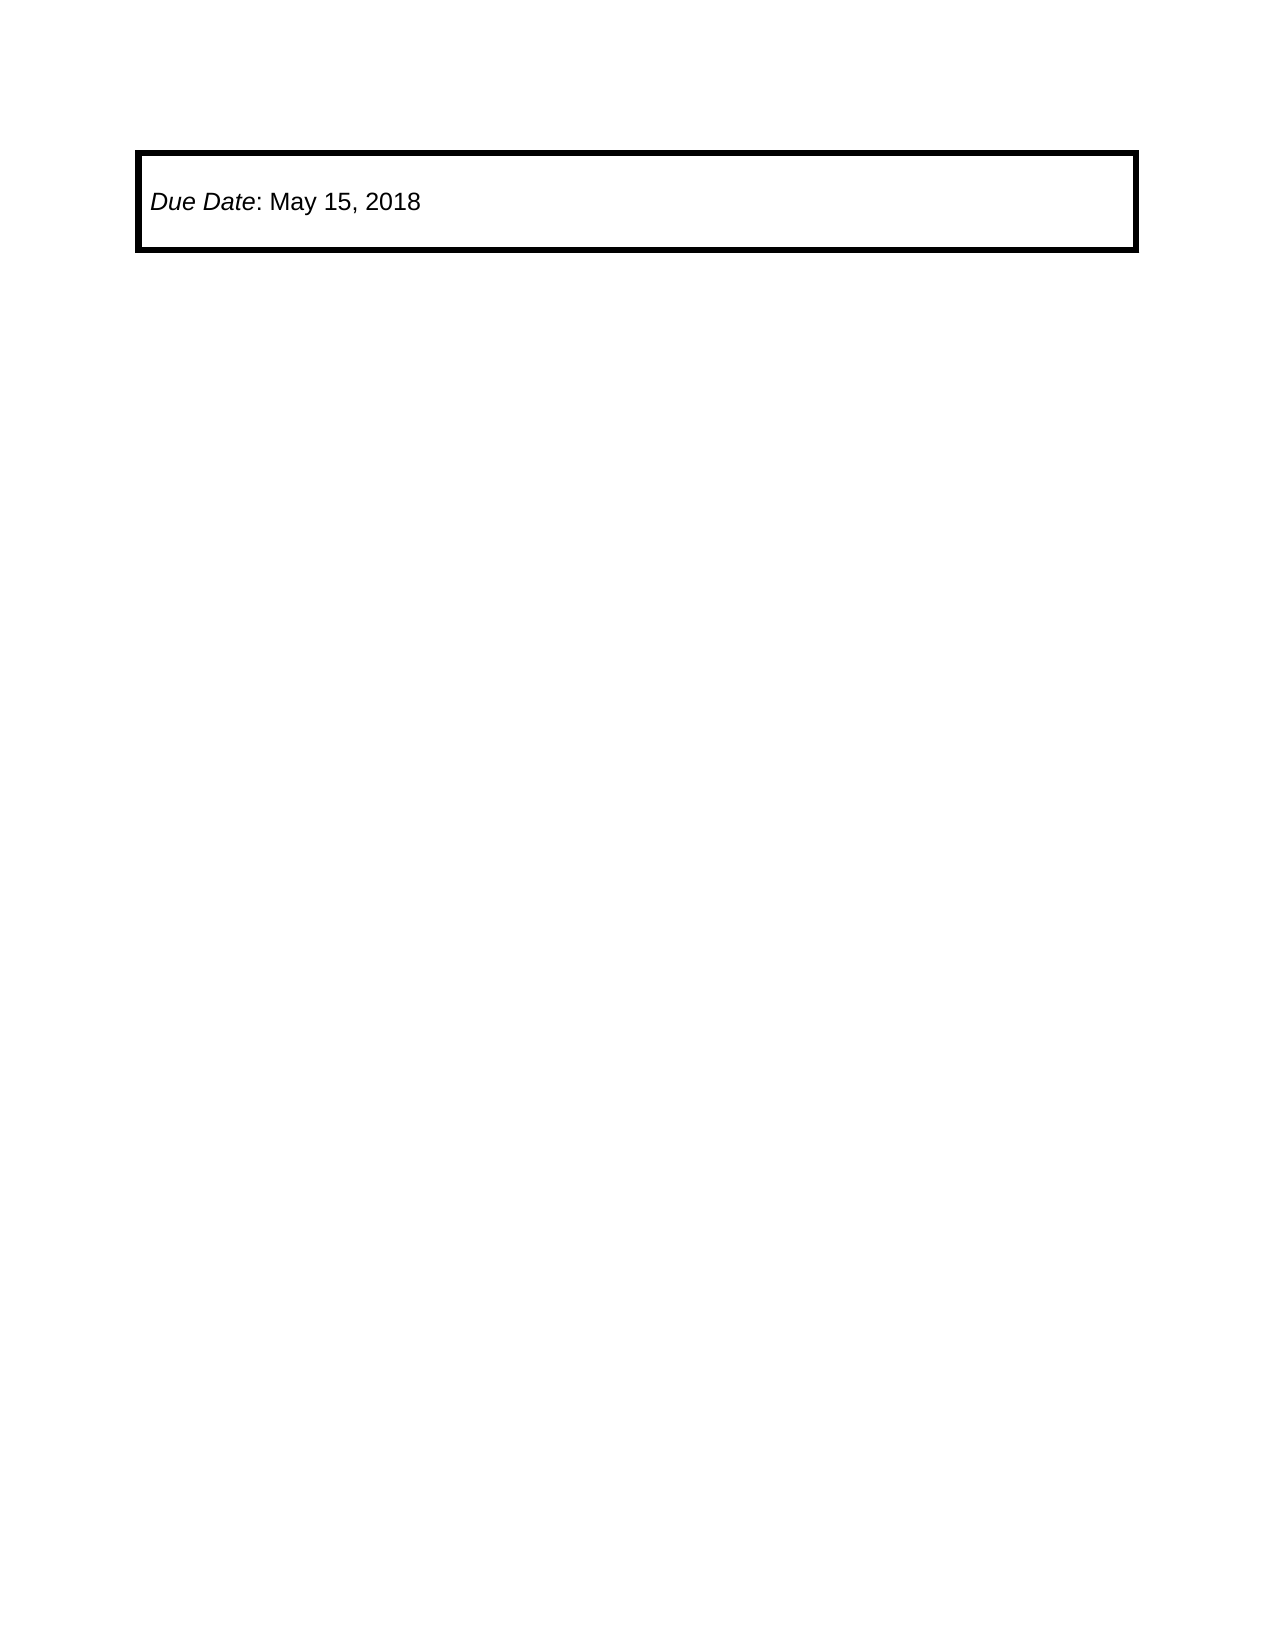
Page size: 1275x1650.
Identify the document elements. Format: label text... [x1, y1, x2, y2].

text Due Date: May 15, 2018 [142, 179, 1133, 247]
